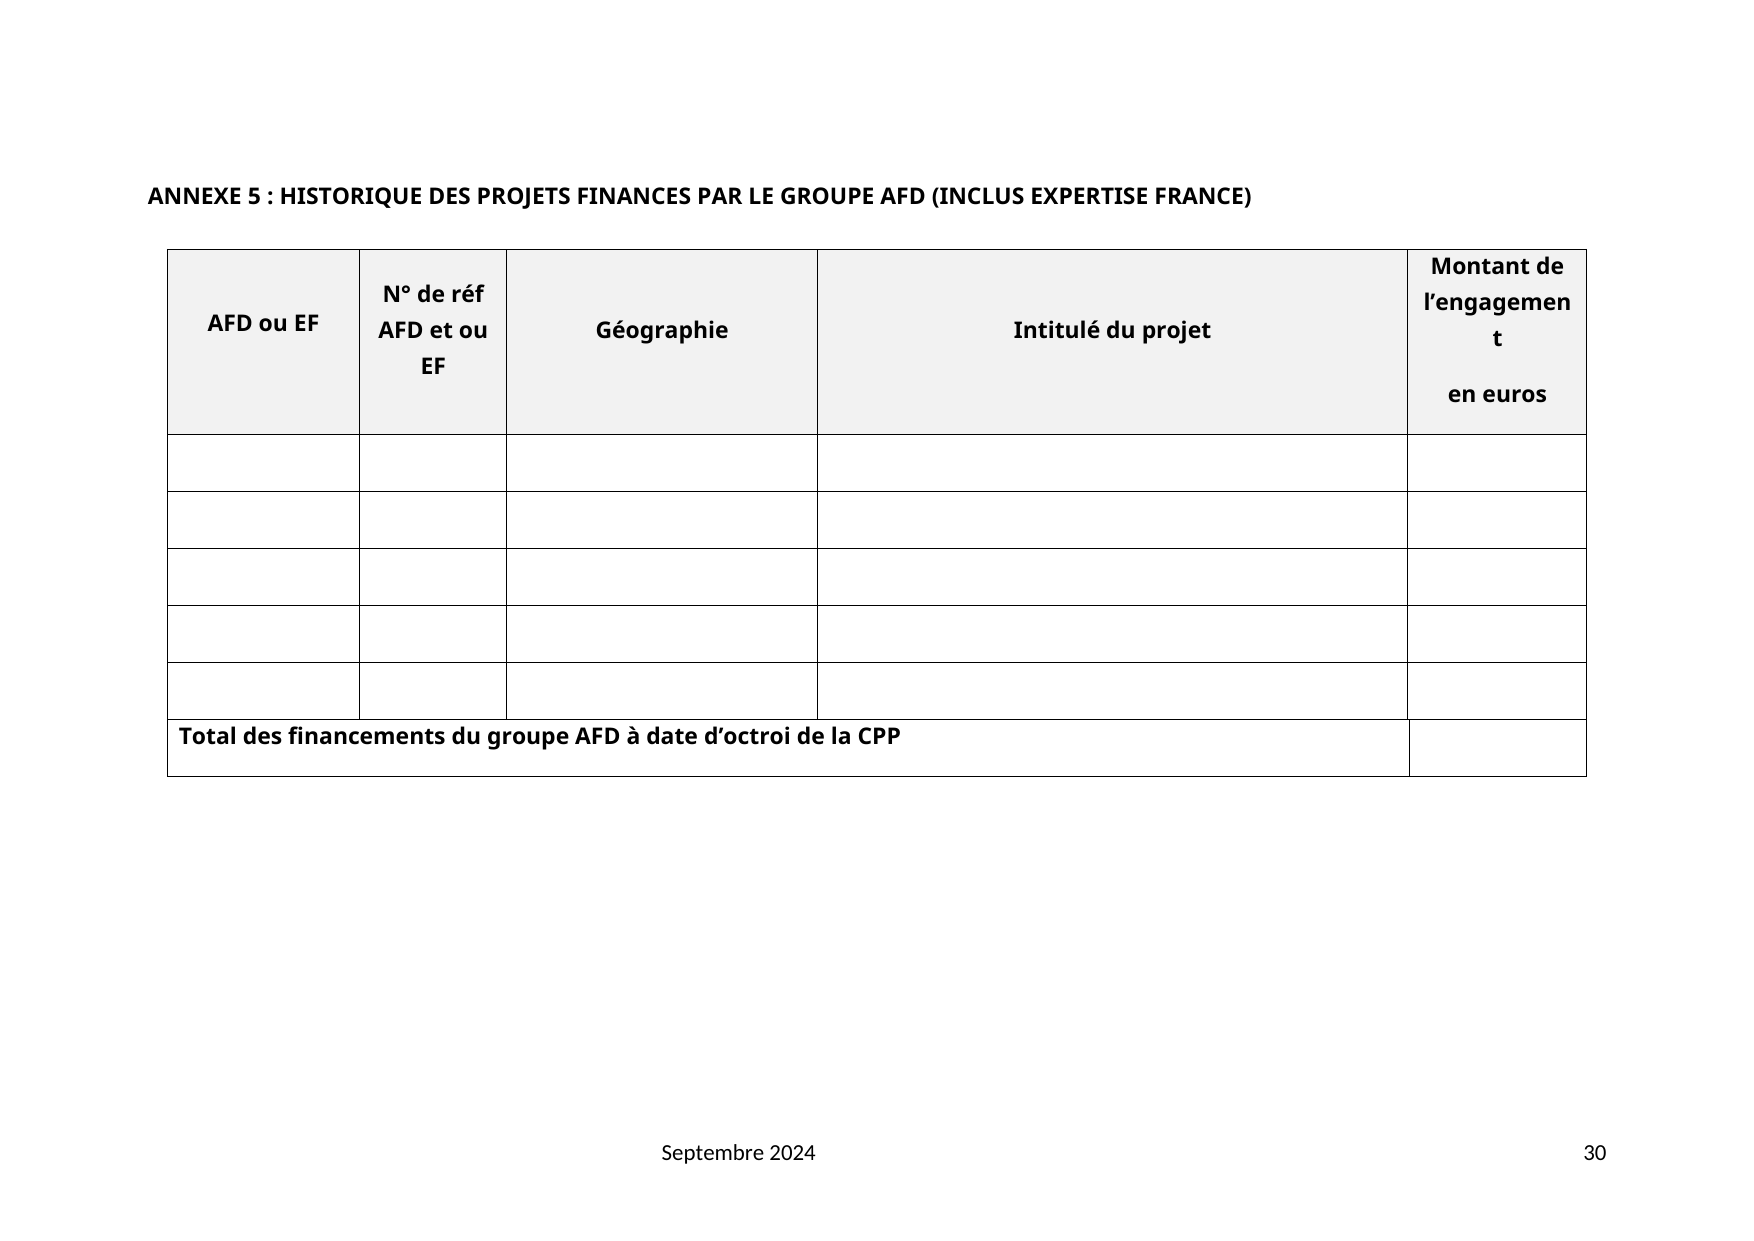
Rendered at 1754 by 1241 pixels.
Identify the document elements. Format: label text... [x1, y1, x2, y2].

table_cell [507, 549, 817, 605]
table_cell [507, 663, 817, 719]
table_cell [360, 549, 506, 605]
table_cell [360, 606, 506, 662]
table_cell [1410, 720, 1586, 776]
table_cell Total des financements du groupe AFD à date d’octroi de la CPP [168, 720, 1409, 776]
table_cell [168, 492, 359, 548]
table_cell [1408, 435, 1586, 491]
table_cell [507, 435, 817, 491]
table_cell [168, 606, 359, 662]
text ANNEXE 5 : HISTORIQUE DES PROJETS FINANCES PAR LE GROUPE AFD (inclus EXPERTISE FRANCE) [148, 180, 1606, 211]
table_cell [1408, 549, 1586, 605]
table_cell [818, 435, 1407, 491]
table_header Géographie [507, 250, 817, 434]
table_header Intitulé du projet [818, 250, 1407, 434]
table_header Montant de l’engagement en euros [1408, 250, 1586, 434]
table_cell [818, 492, 1407, 548]
table_cell [1408, 663, 1586, 719]
table_header N° de réf AFD et ou EF [360, 250, 506, 434]
table_cell [360, 492, 506, 548]
table_cell [168, 435, 359, 491]
table_cell [360, 435, 506, 491]
table_cell [507, 606, 817, 662]
table_header AFD ou EF [168, 250, 359, 434]
table_cell [507, 492, 817, 548]
table_cell [818, 606, 1407, 662]
table_cell [818, 663, 1407, 719]
table_cell [1408, 606, 1586, 662]
table_cell [168, 549, 359, 605]
table_cell [1408, 492, 1586, 548]
table_cell [168, 663, 359, 719]
table_cell [818, 549, 1407, 605]
table_cell [360, 663, 506, 719]
